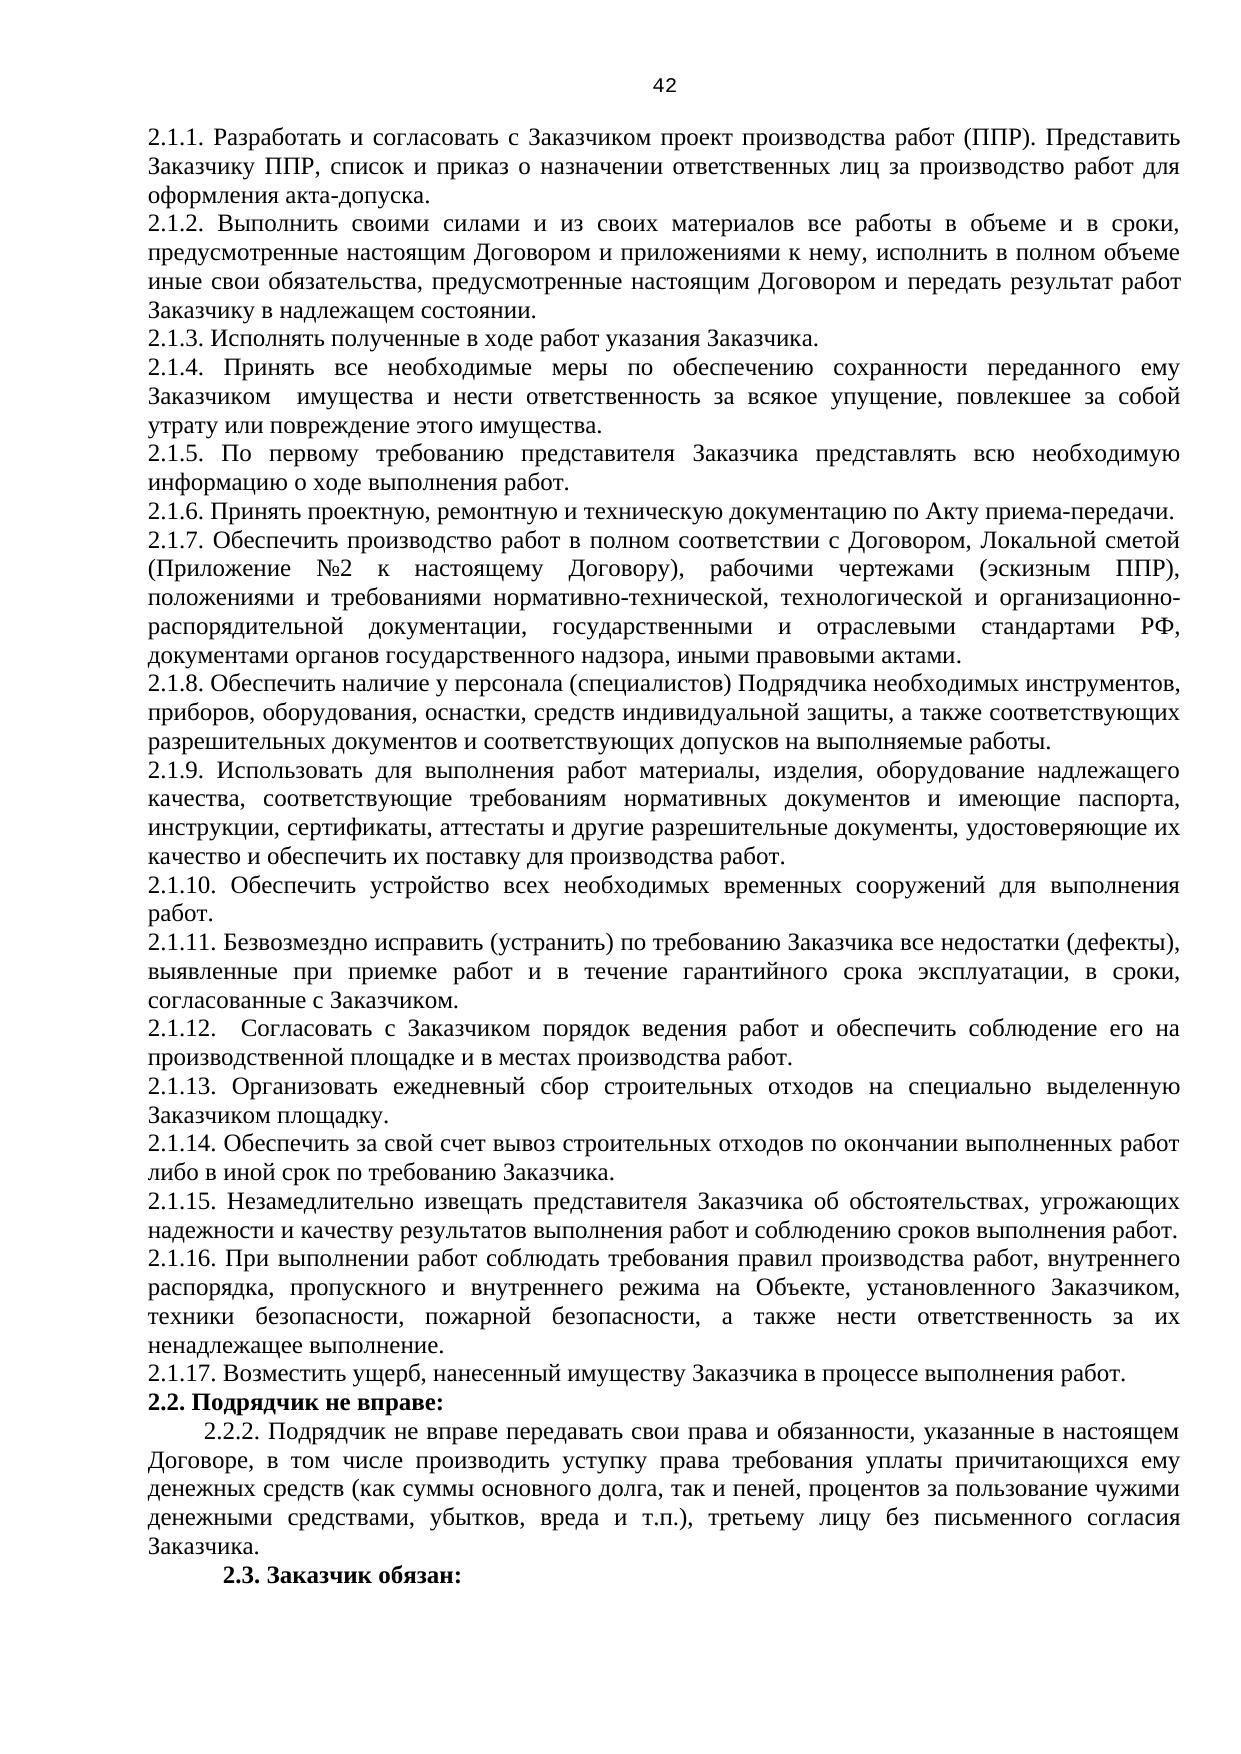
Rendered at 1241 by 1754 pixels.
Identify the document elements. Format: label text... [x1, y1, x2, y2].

text 2.1.9. Использовать для выполнения работ материалы, изделия, оборудование надлежащего качества, соответствующие требованиям нормативных документов и имеющие паспорта, инструкции, сертификаты, аттестаты и другие разрешительные документы, удостоверяющие их качество и обеспечить их поставку для производства работ. [148, 755, 1181, 870]
text 2.2. Подрядчик не вправе: [148, 1387, 1181, 1416]
text 2.2.2. Подрядчик не вправе передавать свои права и обязанности, указанные в настоящем Договоре, в том числе производить уступку права требования уплаты причитающихся ему денежных средств (как суммы основного долга, так и пеней, процентов за пользование чужими денежными средствами, убытков, вреда и т.п.), третьему лицу без письменного согласия Заказчика. [148, 1416, 1181, 1560]
text 2.1.1. Разработать и согласовать с Заказчиком проект производства работ (ППР). Представить Заказчику ППР, список и приказ о назначении ответственных лиц за производство работ для оформления акта-допуска. [148, 122, 1181, 208]
text 2.1.14. Обеспечить за свой счет вывоз строительных отходов по окончании выполненных работ либо в иной срок по требованию Заказчика. [148, 1128, 1181, 1186]
text 2.1.5. По первому требованию представителя Заказчика представлять всю необходимую информацию о ходе выполнения работ. [148, 438, 1181, 496]
text 2.1.2. Выполнить своими силами и из своих материалов все работы в объеме и в сроки, предусмотренные настоящим Договором и приложениями к нему, исполнить в полном объеме иные свои обязательства, предусмотренные настоящим Договором и передать результат работ Заказчику в надлежащем состоянии. [148, 208, 1181, 323]
text 2.1.11. Безвозмездно исправить (устранить) по требованию Заказчика все недостатки (дефекты), выявленные при приемке работ и в течение гарантийного срока эксплуатации, в сроки, согласованные с Заказчиком. [148, 927, 1181, 1013]
text 2.1.12. Согласовать с Заказчиком порядок ведения работ и обеспечить соблюдение его на производственной площадке и в местах производства работ. [148, 1013, 1181, 1071]
text 2.1.16. При выполнении работ соблюдать требования правил производства работ, внутреннего распорядка, пропускного и внутреннего режима на Объекте, установленного Заказчиком, техники безопасности, пожарной безопасности, а также нести ответственность за их ненадлежащее выполнение. [148, 1243, 1181, 1358]
text 2.1.15. Незамедлительно извещать представителя Заказчика об обстоятельствах, угрожающих надежности и качеству результатов выполнения работ и соблюдению сроков выполнения работ. [148, 1186, 1181, 1243]
text 2.3. Заказчик обязан: [148, 1560, 1181, 1588]
text 2.1.10. Обеспечить устройство всех необходимых временных сооружений для выполнения работ. [148, 870, 1181, 927]
text 2.1.7. Обеспечить производство работ в полном соответствии с Договором, Локальной сметой (Приложение №2 к настоящему Договору), рабочими чертежами (эскизным ППР), положениями и требованиями нормативно-технической, технологической и организационно-распорядительной документации, государственными и отраслевыми стандартами РФ, документами органов государственного надзора, иными правовыми актами. [148, 525, 1181, 668]
text 2.1.6. Принять проектную, ремонтную и техническую документацию по Акту приема-передачи. [148, 496, 1181, 525]
text 2.1.13. Организовать ежедневный сбор строительных отходов на специально выделенную Заказчиком площадку. [148, 1071, 1181, 1128]
text 2.1.8. Обеспечить наличие у персонала (специалистов) Подрядчика необходимых инструментов, приборов, оборудования, оснастки, средств индивидуальной защиты, а также соответствующих разрешительных документов и соответствующих допусков на выполняемые работы. [148, 668, 1181, 755]
text 2.1.3. Исполнять полученные в ходе работ указания Заказчика. [148, 323, 1181, 352]
text 2.1.17. Возместить ущерб, нанесенный имуществу Заказчика в процессе выполнения работ. [148, 1358, 1181, 1387]
text 2.1.4. Принять все необходимые меры по обеспечению сохранности переданного ему Заказчиком имущества и нести ответственность за всякое упущение, повлекшее за собой утрату или повреждение этого имущества. [148, 352, 1181, 438]
